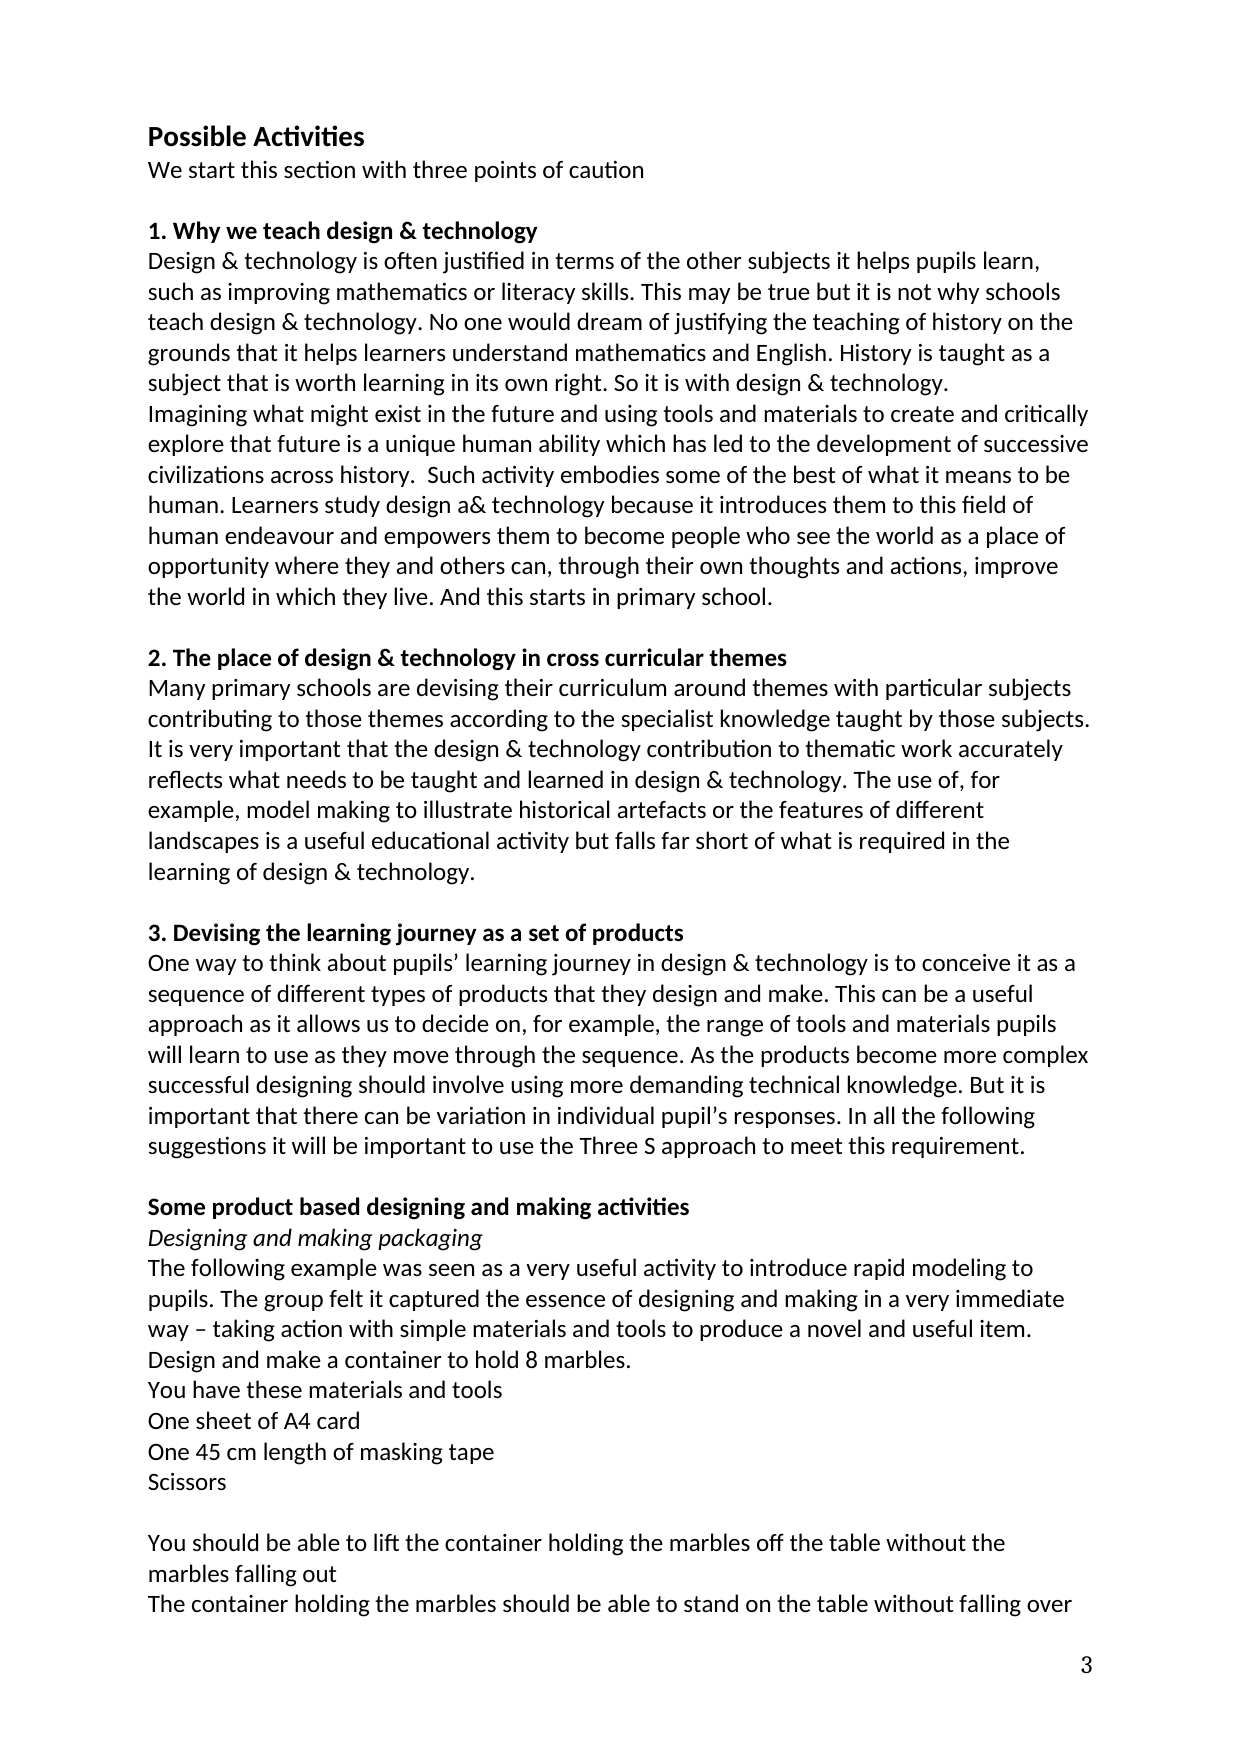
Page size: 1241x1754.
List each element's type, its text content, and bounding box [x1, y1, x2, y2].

text 1. Why we teach design & technology [148, 215, 1092, 245]
text The container holding the marbles should be able to stand on the table without falling over [148, 1588, 1092, 1619]
text Imagining what might exist in the future and using tools and materials to create and critically explore that future is a unique human ability which has led to the development of successive civilizations across history. Such activity embodies some of the best of what it means to be human. Learners study design a& technology because it introduces them to this field of human endeavour and empowers them to become people who see the world as a place of opportunity where they and others can, through their own thoughts and actions, improve the world in which they live. And this starts in primary school. [148, 398, 1092, 612]
text One 45 cm length of masking tape [148, 1436, 1092, 1466]
text The following example was seen as a very useful activity to introduce rapid modeling to pupils. The group felt it captured the essence of designing and making in a very immediate way – taking action with simple materials and tools to produce a novel and useful item. [148, 1252, 1092, 1344]
text 2. The place of design & technology in cross curricular themes [148, 642, 1092, 673]
text Designing and making packaging [148, 1222, 1092, 1252]
text 3. Devising the learning journey as a set of products [148, 917, 1092, 947]
text One sheet of A4 card [148, 1405, 1092, 1436]
text Many primary schools are devising their curriculum around themes with particular subjects contributing to those themes according to the specialist knowledge taught by those subjects. It is very important that the design & technology contribution to thematic work accurately reflects what needs to be taught and learned in design & technology. The use of, for example, model making to illustrate historical artefacts or the features of different landscapes is a useful educational activity but falls far short of what is required in the learning of design & technology. [148, 673, 1092, 886]
text We start this section with three points of caution [148, 154, 1092, 184]
text Design and make a container to hold 8 marbles. [148, 1344, 1092, 1374]
text You should be able to lift the container holding the marbles off the table without the marbles falling out [148, 1527, 1092, 1588]
text Design & technology is often justified in terms of the other subjects it helps pupils learn, such as improving mathematics or literacy skills. This may be true but it is not why schools teach design & technology. No one would dream of justifying the teaching of history on the grounds that it helps learners understand mathematics and English. History is taught as a subject that is worth learning in its own right. So it is with design & technology. [148, 245, 1092, 398]
text One way to think about pupils’ learning journey in design & technology is to conceive it as a sequence of different types of products that they design and make. This can be a useful approach as it allows us to decide on, for example, the range of tools and materials pupils will learn to use as they move through the sequence. As the products become more complex successful designing should involve using more demanding technical knowledge. But it is important that there can be variation in individual pupil’s responses. In all the following suggestions it will be important to use the Three S approach to meet this requirement. [148, 947, 1092, 1161]
text You have these materials and tools [148, 1374, 1092, 1405]
text Scissors [148, 1466, 1092, 1497]
text Possible Activities [148, 118, 1092, 154]
text Some product based designing and making activities [148, 1191, 1092, 1222]
